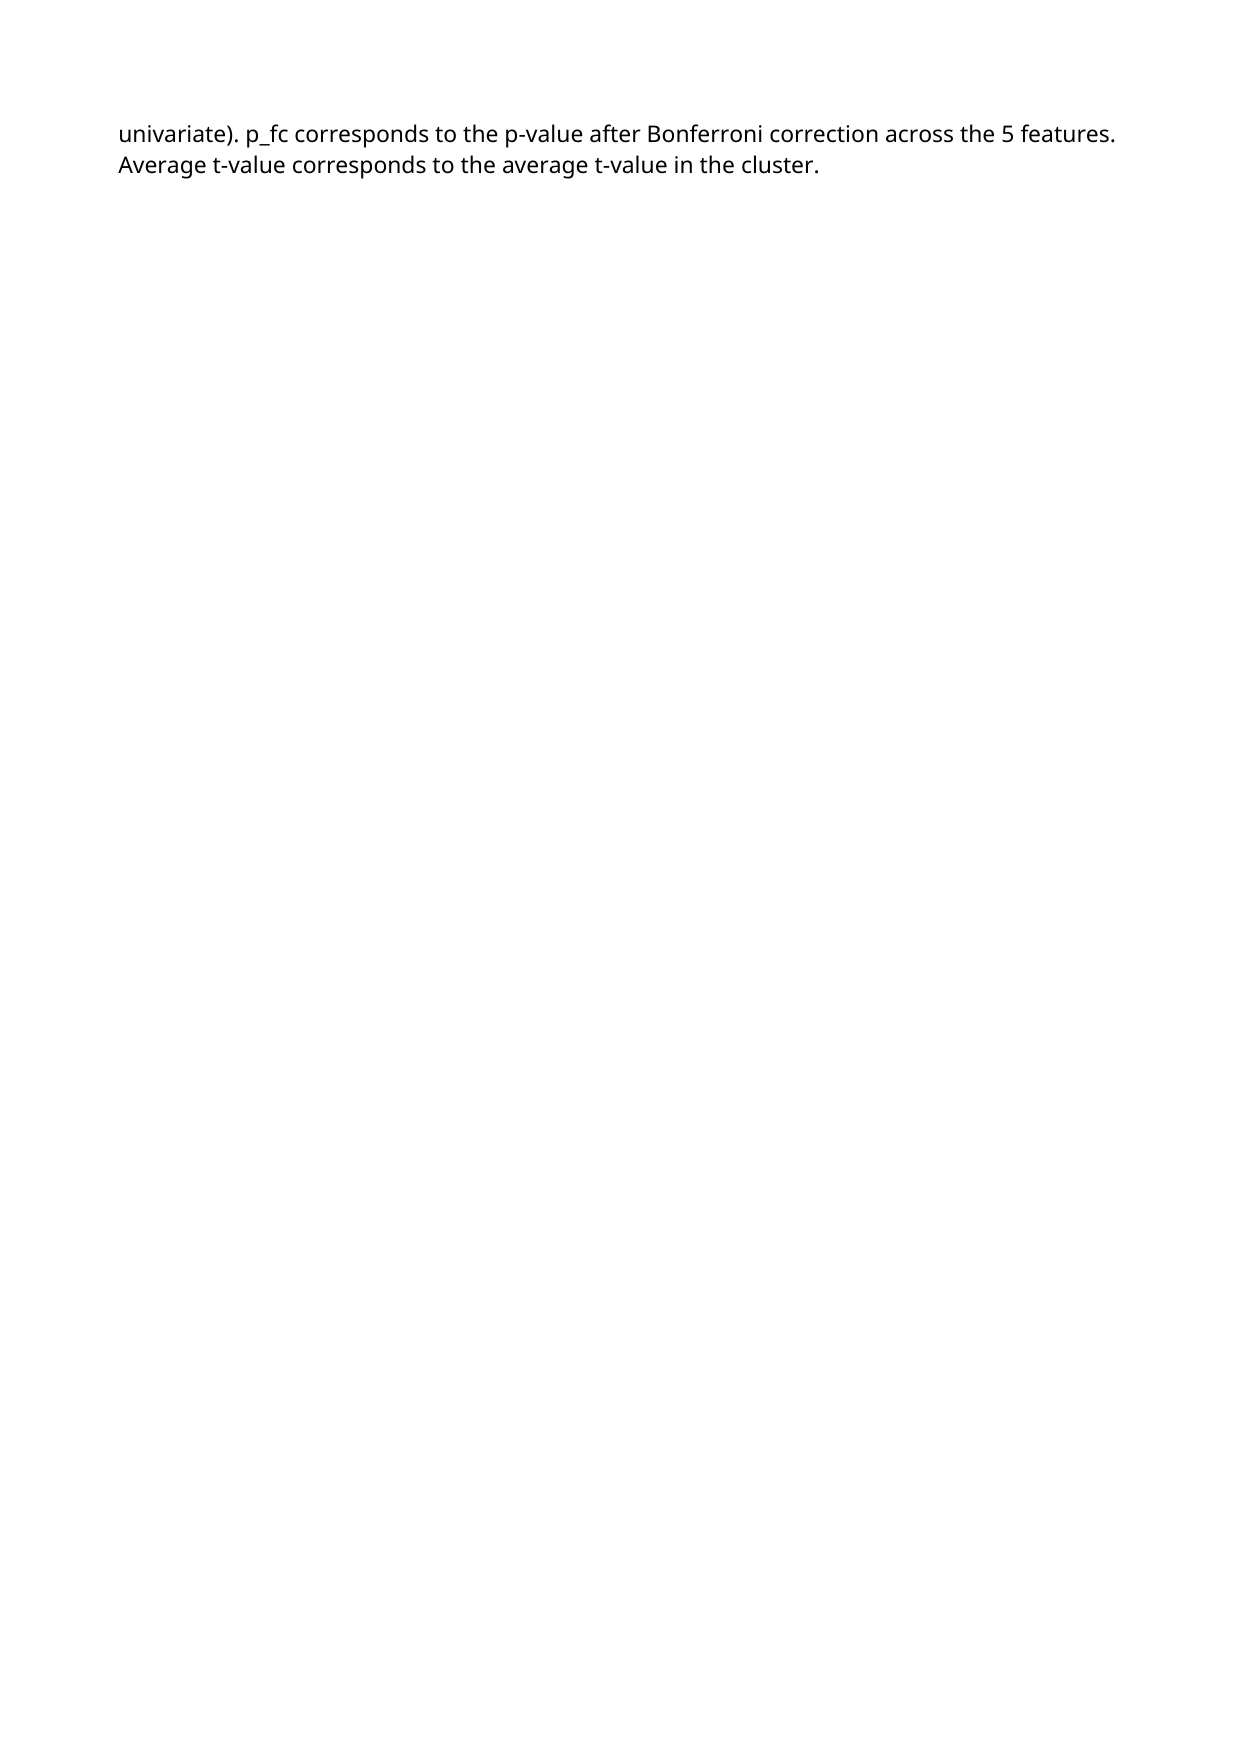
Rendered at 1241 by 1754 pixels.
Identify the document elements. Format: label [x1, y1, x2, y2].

text [118, 118, 1122, 181]
